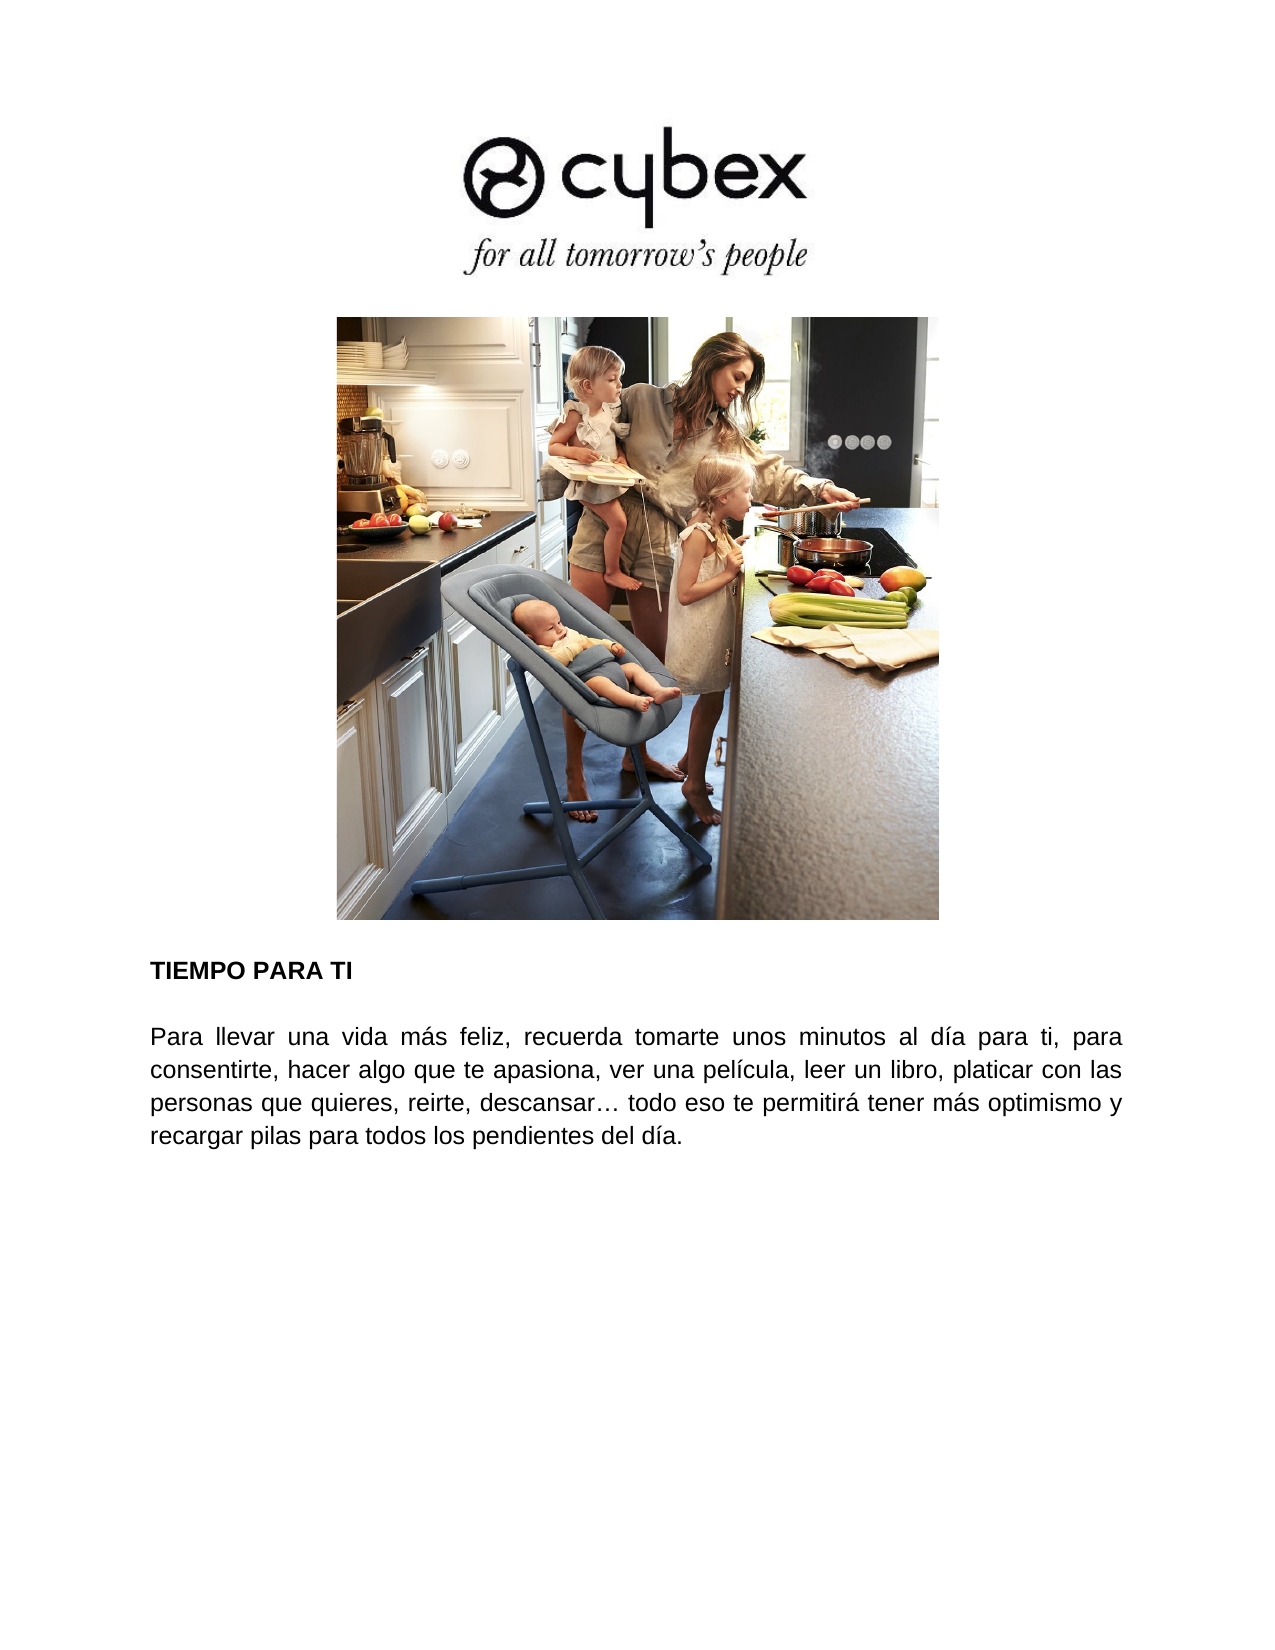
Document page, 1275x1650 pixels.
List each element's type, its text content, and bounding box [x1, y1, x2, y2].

text TIEMPO PARA TI [150, 956, 1125, 985]
picture [336, 75, 939, 920]
text Para llevar una vida más feliz, recuerda tomarte unos minutos al día para ti, para consentirte, hacer algo que te apasiona, ver una película, leer un libro, platicar con las personas que quieres, reirte, descansar… todo eso te permitirá tener más optimismo y recargar pilas para todos los pendientes del día. [150, 1022, 1125, 1150]
